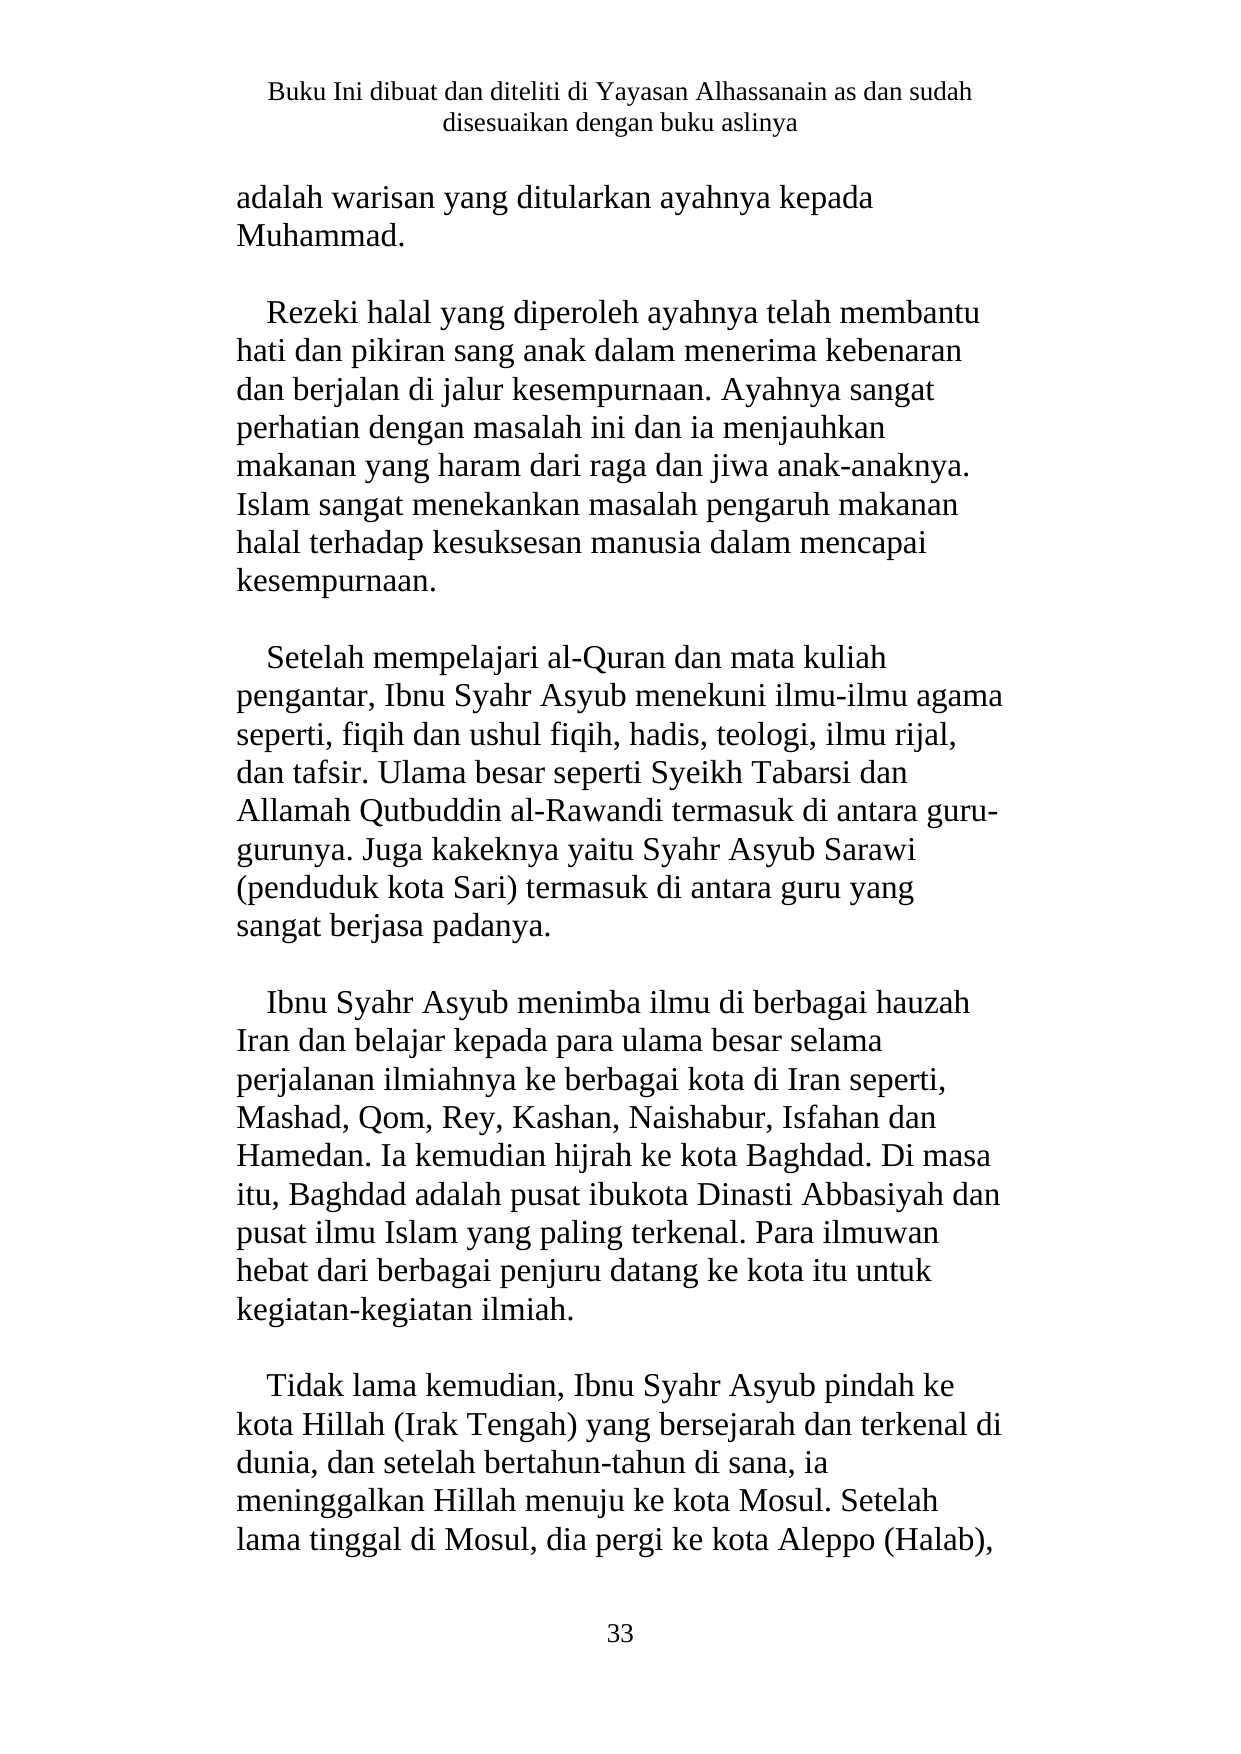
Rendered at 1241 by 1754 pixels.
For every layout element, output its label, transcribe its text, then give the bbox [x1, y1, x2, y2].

text Rezeki halal yang diperoleh ayahnya telah membantu hati dan pikiran sang anak dalam menerima kebenaran dan berjalan di jalur kesempurnaan. Ayahnya sangat perhatian dengan masalah ini dan ia menjauhkan makanan yang haram dari raga dan jiwa anak-anaknya. Islam sangat menekankan masalah pengaruh makanan halal terhadap kesuksesan manusia dalam mencapai kesempurnaan. [236, 292, 1004, 599]
text Ibnu Syahr Asyub menimba ilmu di berbagai hauzah Iran dan belajar kepada para ulama besar selama perjalanan ilmiahnya ke berbagai kota di Iran seperti, Mashad, Qom, Rey, Kashan, Naishabur, Isfahan dan Hamedan. Ia kemudian hijrah ke kota Baghdad. Di masa itu, Baghdad adalah pusat ibukota Dinasti Abbasiyah dan pusat ilmu Islam yang paling terkenal. Para ilmuwan hebat dari berbagai penjuru datang ke kota itu untuk kegiatan-kegiatan ilmiah. [236, 982, 1004, 1327]
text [236, 177, 1004, 254]
text Setelah mempelajari al-Quran dan mata kuliah pengantar, Ibnu Syahr Asyub menekuni ilmu-ilmu agama seperti, fiqih dan ushul fiqih, hadis, teologi, ilmu rijal, dan tafsir. Ulama besar seperti Syeikh Tabarsi dan Allamah Qutbuddin al-Rawandi termasuk di antara guru-gurunya. Juga kakeknya yaitu Syahr Asyub Sarawi (penduduk kota Sari) termasuk di antara guru yang sangat berjasa padanya. [236, 637, 1004, 944]
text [236, 1366, 1004, 1557]
